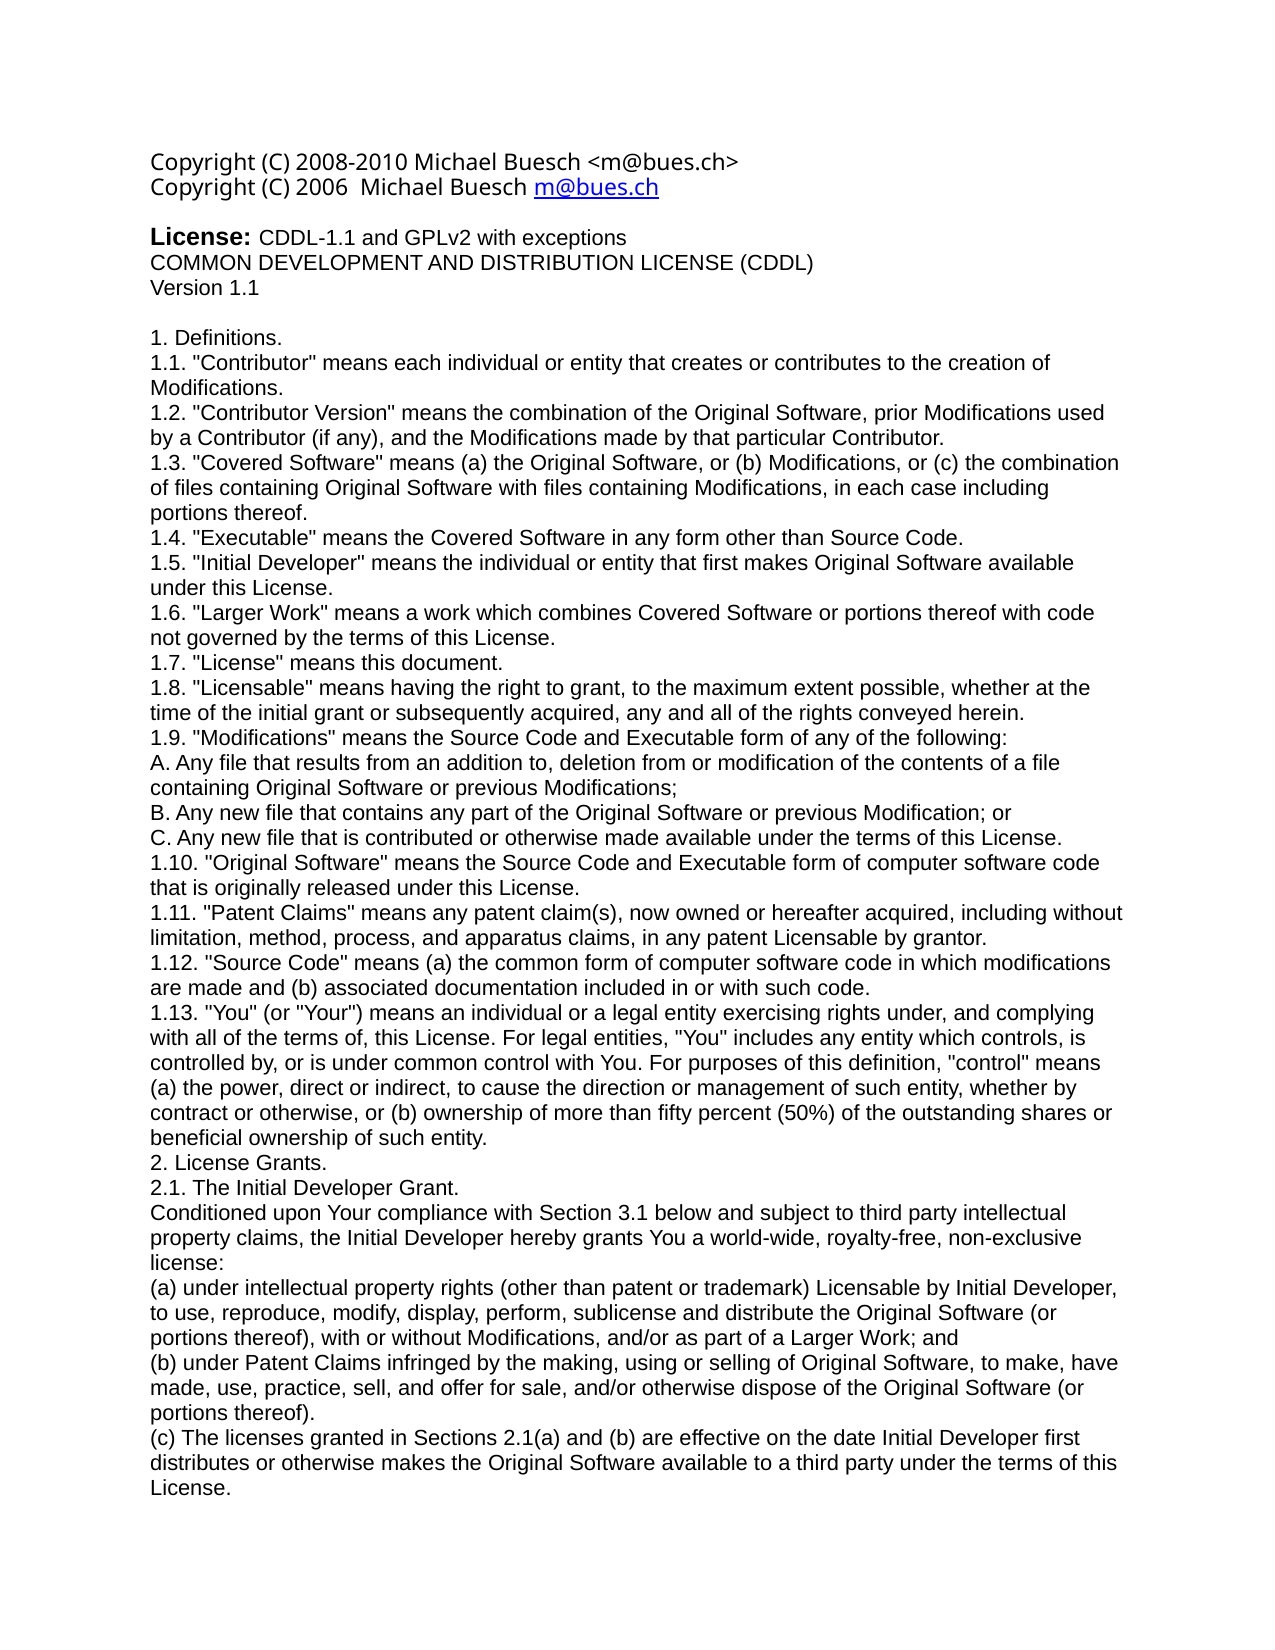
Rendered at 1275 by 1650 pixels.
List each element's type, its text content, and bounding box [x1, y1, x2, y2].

text 1.9. "Modifications" means the Source Code and Executable form of any of the following: [150, 725, 1125, 750]
text 1.5. "Initial Developer" means the individual or entity that first makes Original Software available under this License. [150, 550, 1125, 600]
text 1.8. "Licensable" means having the right to grant, to the maximum extent possible, whether at the time of the initial grant or subsequently acquired, any and all of the rights conveyed herein. [150, 675, 1125, 725]
text 1.10. "Original Software" means the Source Code and Executable form of computer software code that is originally released under this License. [150, 850, 1125, 900]
text 1.4. "Executable" means the Covered Software in any form other than Source Code. [150, 525, 1125, 550]
text 1.6. "Larger Work" means a work which combines Covered Software or portions thereof with code not governed by the terms of this License. [150, 600, 1125, 650]
text Version 1.1 [150, 275, 1125, 300]
text C. Any new file that is contributed or otherwise made available under the terms of this License. [150, 825, 1125, 850]
text B. Any new file that contains any part of the Original Software or previous Modification; or [150, 800, 1125, 825]
text 2. License Grants. [150, 1150, 1125, 1175]
text 1.3. "Covered Software" means (a) the Original Software, or (b) Modifications, or (c) the combination of files containing Original Software with files containing Modifications, in each case including portions thereof. [150, 450, 1125, 525]
text 1.7. "License" means this document. [150, 650, 1125, 675]
text A. Any file that results from an addition to, deletion from or modification of the contents of a file containing Original Software or previous Modifications; [150, 750, 1125, 800]
text Copyright (C) 2006 Michael Buesch m@bues.ch [150, 175, 1125, 200]
text 1.12. "Source Code" means (a) the common form of computer software code in which modifications are made and (b) associated documentation included in or with such code. [150, 950, 1125, 1000]
text 1.11. "Patent Claims" means any patent claim(s), now owned or hereafter acquired, including without limitation, method, process, and apparatus claims, in any patent Licensable by grantor. [150, 900, 1125, 950]
text (a) under intellectual property rights (other than patent or trademark) Licensable by Initial Developer, to use, reproduce, modify, display, perform, sublicense and distribute the Original Software (or portions thereof), with or without Modifications, and/or as part of a Larger Work; and [150, 1275, 1125, 1350]
text Copyright (C) 2008-2010 Michael Buesch <m@bues.ch> [150, 150, 1125, 175]
text COMMON DEVELOPMENT AND DISTRIBUTION LICENSE (CDDL) [150, 250, 1125, 275]
text License: CDDL-1.1 and GPLv2 with exceptions [150, 225, 1125, 250]
text 1.13. "You" (or "Your") means an individual or a legal entity exercising rights under, and complying with all of the terms of, this License. For legal entities, "You" includes any entity which controls, is controlled by, or is under common control with You. For purposes of this definition, "control" means (a) the power, direct or indirect, to cause the direction or management of such entity, whether by contract or otherwise, or (b) ownership of more than fifty percent (50%) of the outstanding shares or beneficial ownership of such entity. [150, 1000, 1125, 1150]
text 1. Definitions. [150, 325, 1125, 350]
text (b) under Patent Claims infringed by the making, using or selling of Original Software, to make, have made, use, practice, sell, and offer for sale, and/or otherwise dispose of the Original Software (or portions thereof). [150, 1350, 1125, 1425]
text (c) The licenses granted in Sections 2.1(a) and (b) are effective on the date Initial Developer first distributes or otherwise makes the Original Software available to a third party under the terms of this License. [150, 1425, 1125, 1500]
text Conditioned upon Your compliance with Section 3.1 below and subject to third party intellectual property claims, the Initial Developer hereby grants You a world-wide, royalty-free, non-exclusive license: [150, 1200, 1125, 1275]
text 2.1. The Initial Developer Grant. [150, 1175, 1125, 1200]
text 1.1. "Contributor" means each individual or entity that creates or contributes to the creation of Modifications. [150, 350, 1125, 400]
text 1.2. "Contributor Version" means the combination of the Original Software, prior Modifications used by a Contributor (if any), and the Modifications made by that particular Contributor. [150, 400, 1125, 450]
